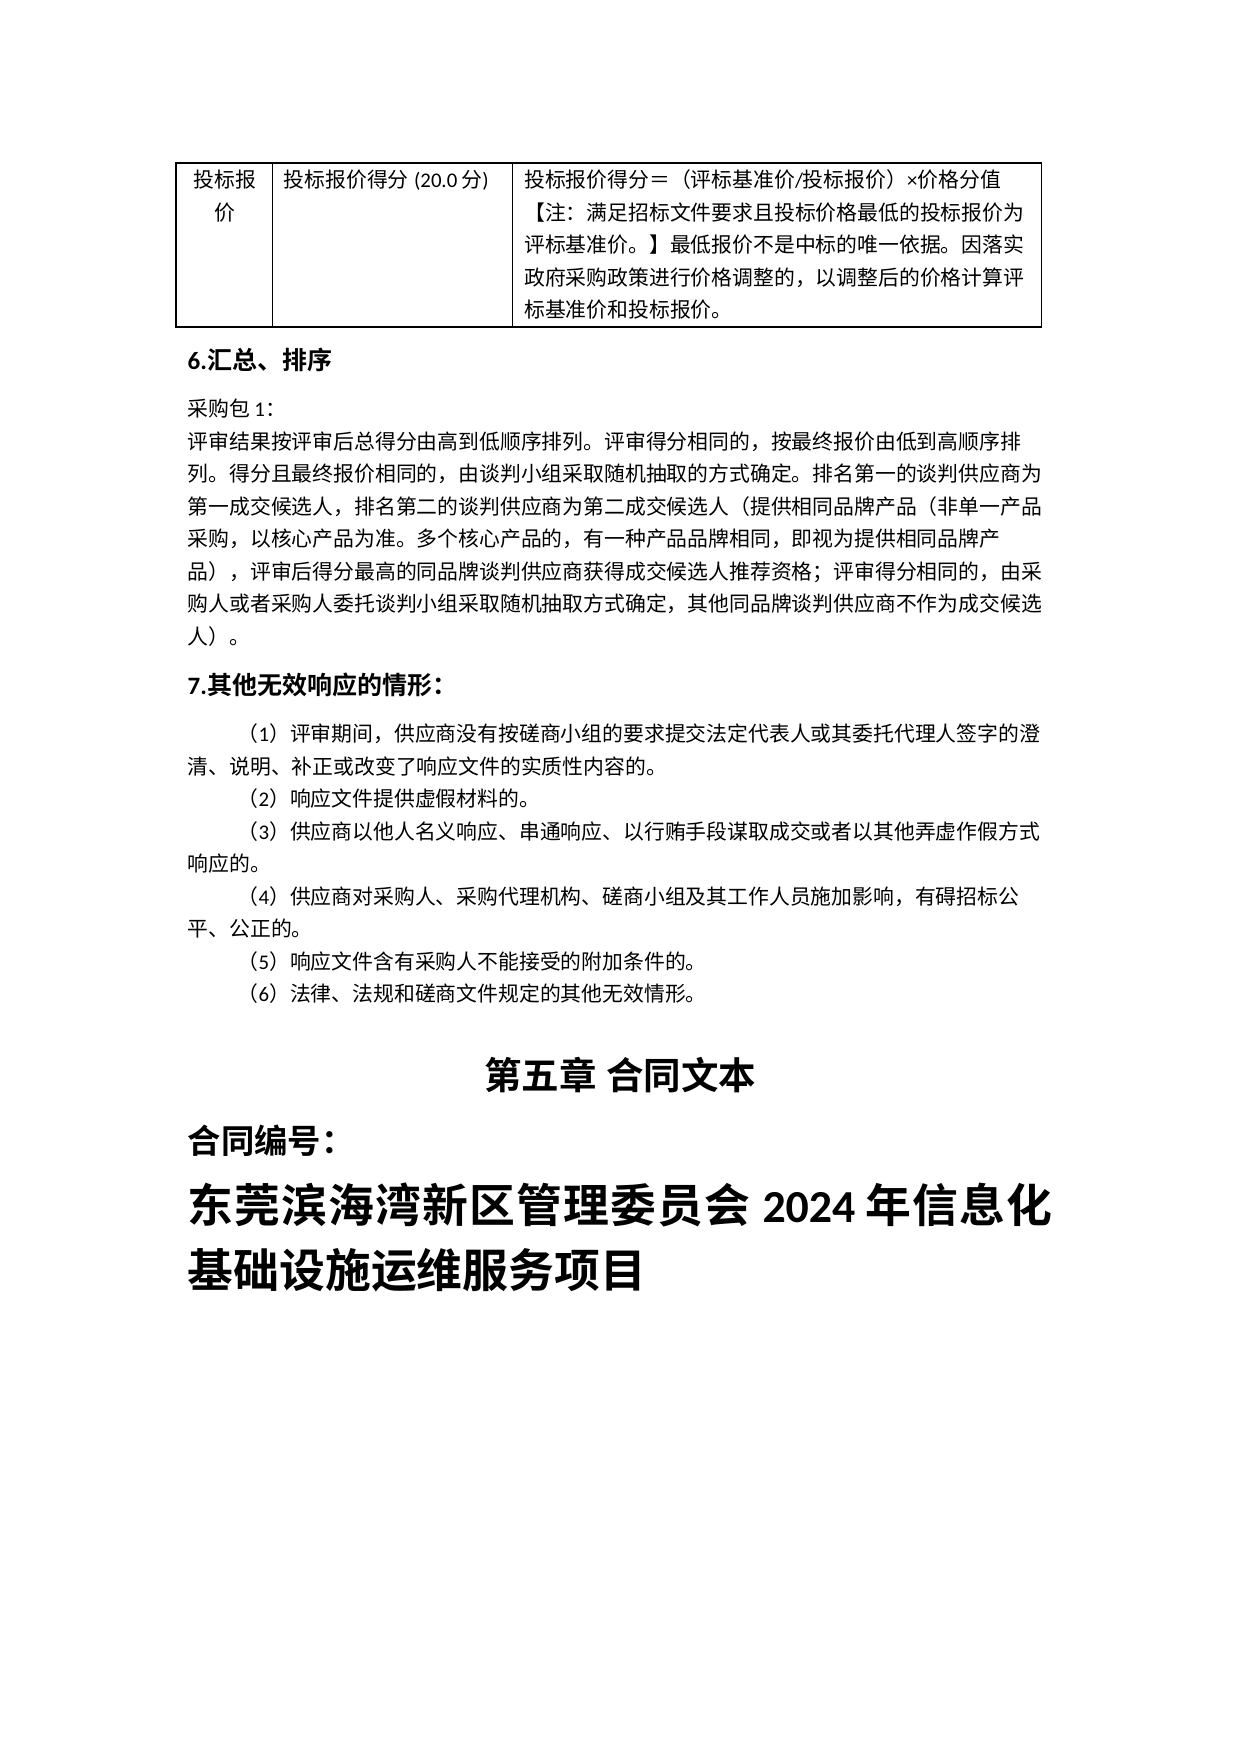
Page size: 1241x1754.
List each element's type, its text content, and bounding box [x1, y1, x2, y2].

text （1）评审期间，供应商没有按磋商小组的要求提交法定代表人或其委托代理人签字的澄清、说明、补正或改变了响应文件的实质性内容的。 [187, 718, 1053, 783]
text 东莞滨海湾新区管理委员会2024年信息化基础设施运维服务项目 [187, 1173, 1053, 1303]
text 7.其他无效响应的情形： [187, 653, 1053, 718]
text 6.汇总、排序 [187, 328, 1053, 393]
text （6）法律、法规和磋商文件规定的其他无效情形。 [187, 978, 1053, 1010]
text 采购包1： [187, 393, 1053, 425]
text 评审结果按评审后总得分由高到低顺序排列。评审得分相同的，按最终报价由低到高顺序排列。得分且最终报价相同的，由谈判小组采取随机抽取的方式确定。排名第一的谈判供应商为第一成交候选人，排名第二的谈判供应商为第二成交候选人（提供相同品牌产品（非单一产品采购，以核心产品为准。多个核心产品的，有一种产品品牌相同，即视为提供相同品牌产品），评审后得分最高的同品牌谈判供应商获得成交候选人推荐资格；评审得分相同的，由采购人或者采购人委托谈判小组采取随机抽取方式确定，其他同品牌谈判供应商不作为成交候选人）。 [187, 425, 1053, 653]
table_cell 投标报价得分＝（评标基准价/投标报价）×价格分值【注：满足招标文件要求且投标价格最低的投标报价为评标基准价。】最低报价不是中标的唯一依据。因落实政府采购政策进行价格调整的，以调整后的价格计算评标基准价和投标报价。 [513, 164, 1041, 326]
text （2）响应文件提供虚假材料的。 [187, 783, 1053, 815]
text 合同编号： [187, 1108, 1053, 1173]
text （3）供应商以他人名义响应、串通响应、以行贿手段谋取成交或者以其他弄虚作假方式响应的。 [187, 815, 1053, 880]
text （4）供应商对采购人、采购代理机构、磋商小组及其工作人员施加影响，有碍招标公平、公正的。 [187, 880, 1053, 945]
table_cell 投标报价得分 (20.0分) [273, 164, 512, 326]
table_cell 投标报价 [177, 164, 272, 326]
text 第五章 合同文本 [187, 1043, 1053, 1108]
text （5）响应文件含有采购人不能接受的附加条件的。 [187, 945, 1053, 978]
